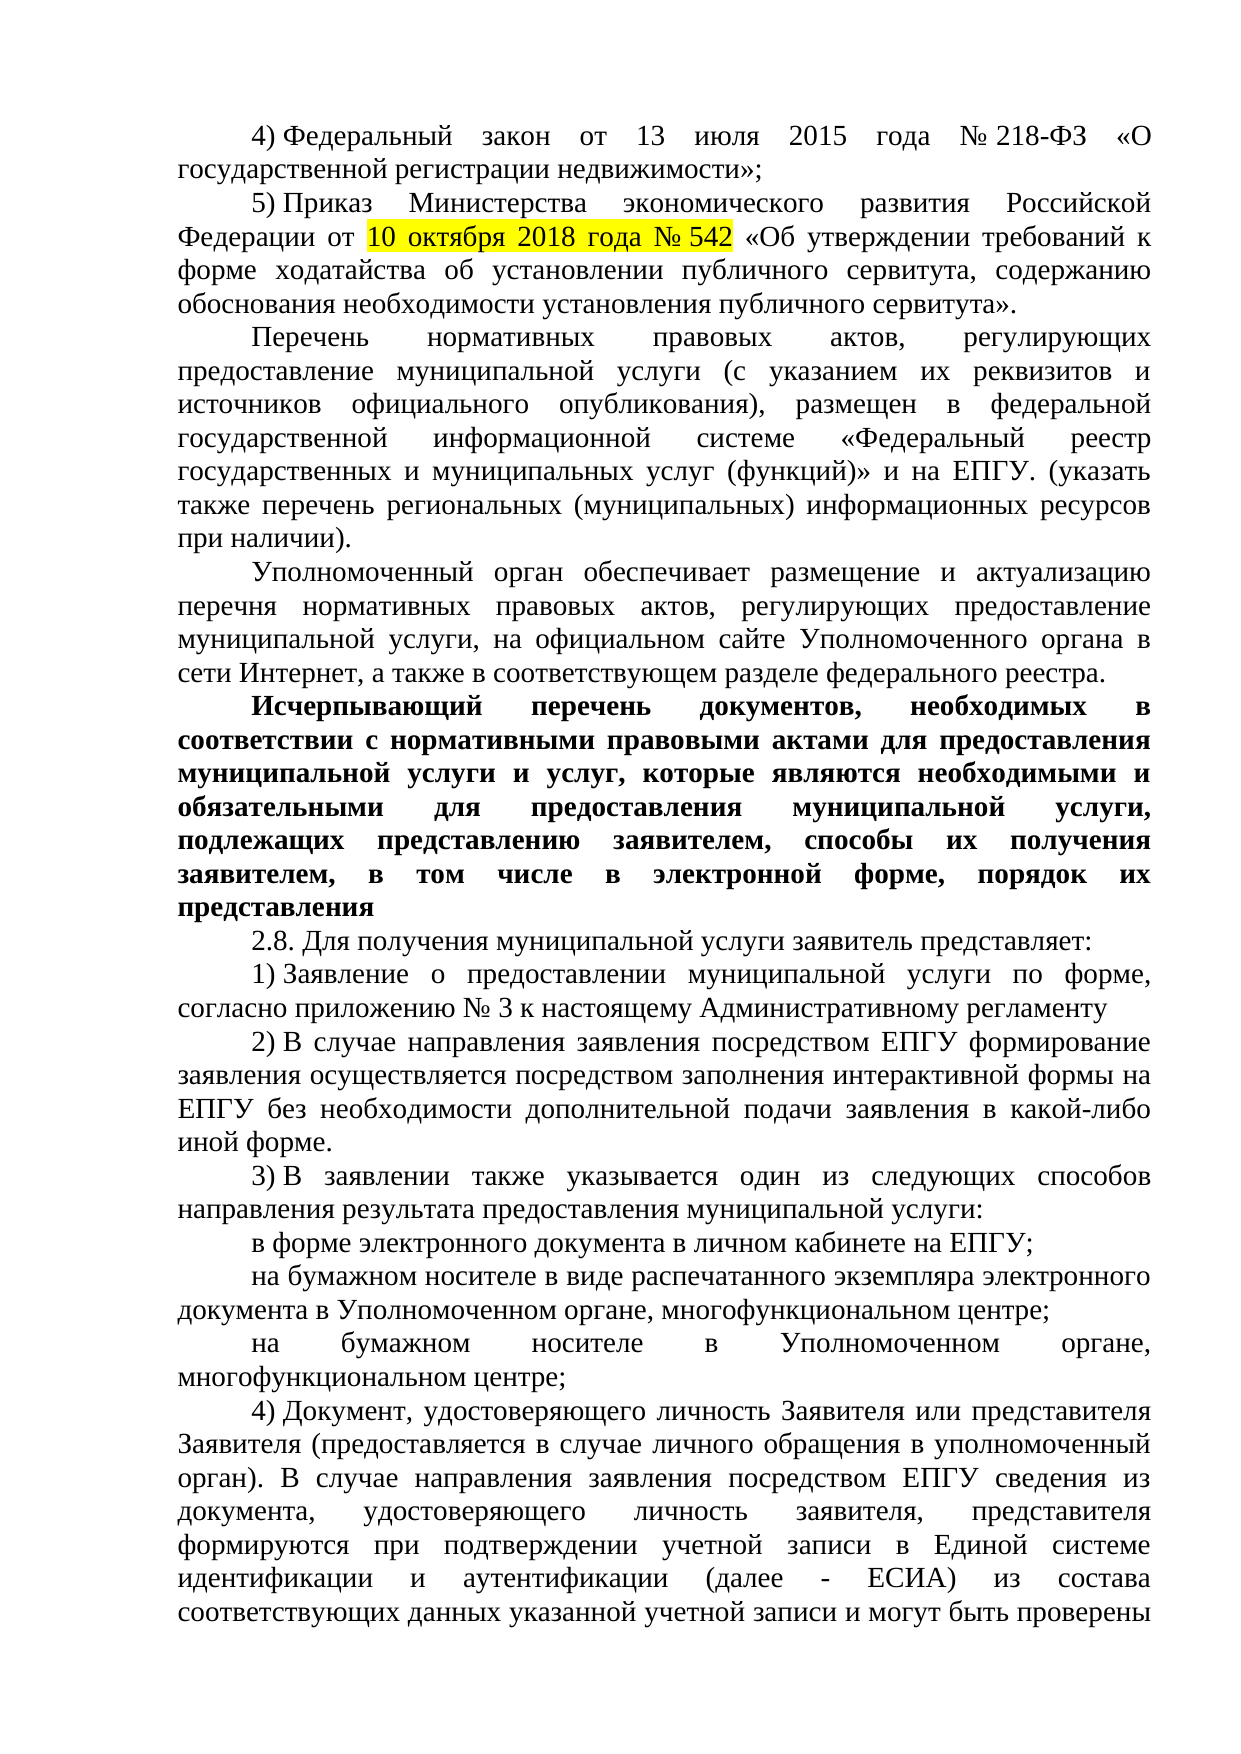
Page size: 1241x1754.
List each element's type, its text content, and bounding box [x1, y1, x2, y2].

text 5) Приказ Министерства экономического развития Российской Федерации от 10 октября 2018 года № 542 «Об утверждении требований к форме ходатайства об установлении публичного сервитута, содержанию обоснования необходимости установления публичного сервитута». [177, 185, 1152, 319]
text Перечень нормативных правовых актов, регулирующих предоставление муниципальной услуги (с указанием их реквизитов и источников официального опубликования), размещен в федеральной государственной информационной системе «Федеральный реестр государственных и муниципальных услуг (функций)» и на ЕПГУ. (указать также перечень региональных (муниципальных) информационных ресурсов при наличии). [177, 319, 1152, 554]
text Уполномоченный орган обеспечивает размещение и актуализацию перечня нормативных правовых актов, регулирующих предоставление муниципальной услуги, на официальном сайте Уполномоченного органа в сети Интернет, а также в соответствующем разделе федерального реестра. [177, 554, 1152, 688]
text 4) Федеральный закон от 13 июля 2015 года № 218-ФЗ «О государственной регистрации недвижимости»; [177, 118, 1152, 185]
text на бумажном носителе в виде распечатанного экземпляра электронного документа в Уполномоченном органе, многофункциональном центре; [177, 1258, 1152, 1326]
text 2) В случае направления заявления посредством ЕПГУ формирование заявления осуществляется посредством заполнения интерактивной формы на ЕПГУ без необходимости дополнительной подачи заявления в какой-либо иной форме. [177, 1024, 1152, 1158]
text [177, 1393, 1152, 1627]
text 2.8. Для получения муниципальной услуги заявитель представляет: [177, 923, 1152, 957]
text Исчерпывающий перечень документов, необходимых в соответствии с нормативными правовыми актами для предоставления муниципальной услуги и услуг, которые являются необходимыми и обязательными для предоставления муниципальной услуги, подлежащих представлению заявителем, способы их получения заявителем, в том числе в электронной форме, порядок их представления [177, 688, 1152, 923]
text на бумажном носителе в Уполномоченном органе, многофункциональном центре; [177, 1326, 1152, 1393]
text в форме электронного документа в личном кабинете на ЕПГУ; [177, 1225, 1152, 1258]
text 1) Заявление о предоставлении муниципальной услуги по форме, согласно приложению № 3 к настоящему Административному регламенту [177, 957, 1152, 1024]
text 3) В заявлении также указывается один из следующих способов направления результата предоставления муниципальной услуги: [177, 1158, 1152, 1225]
